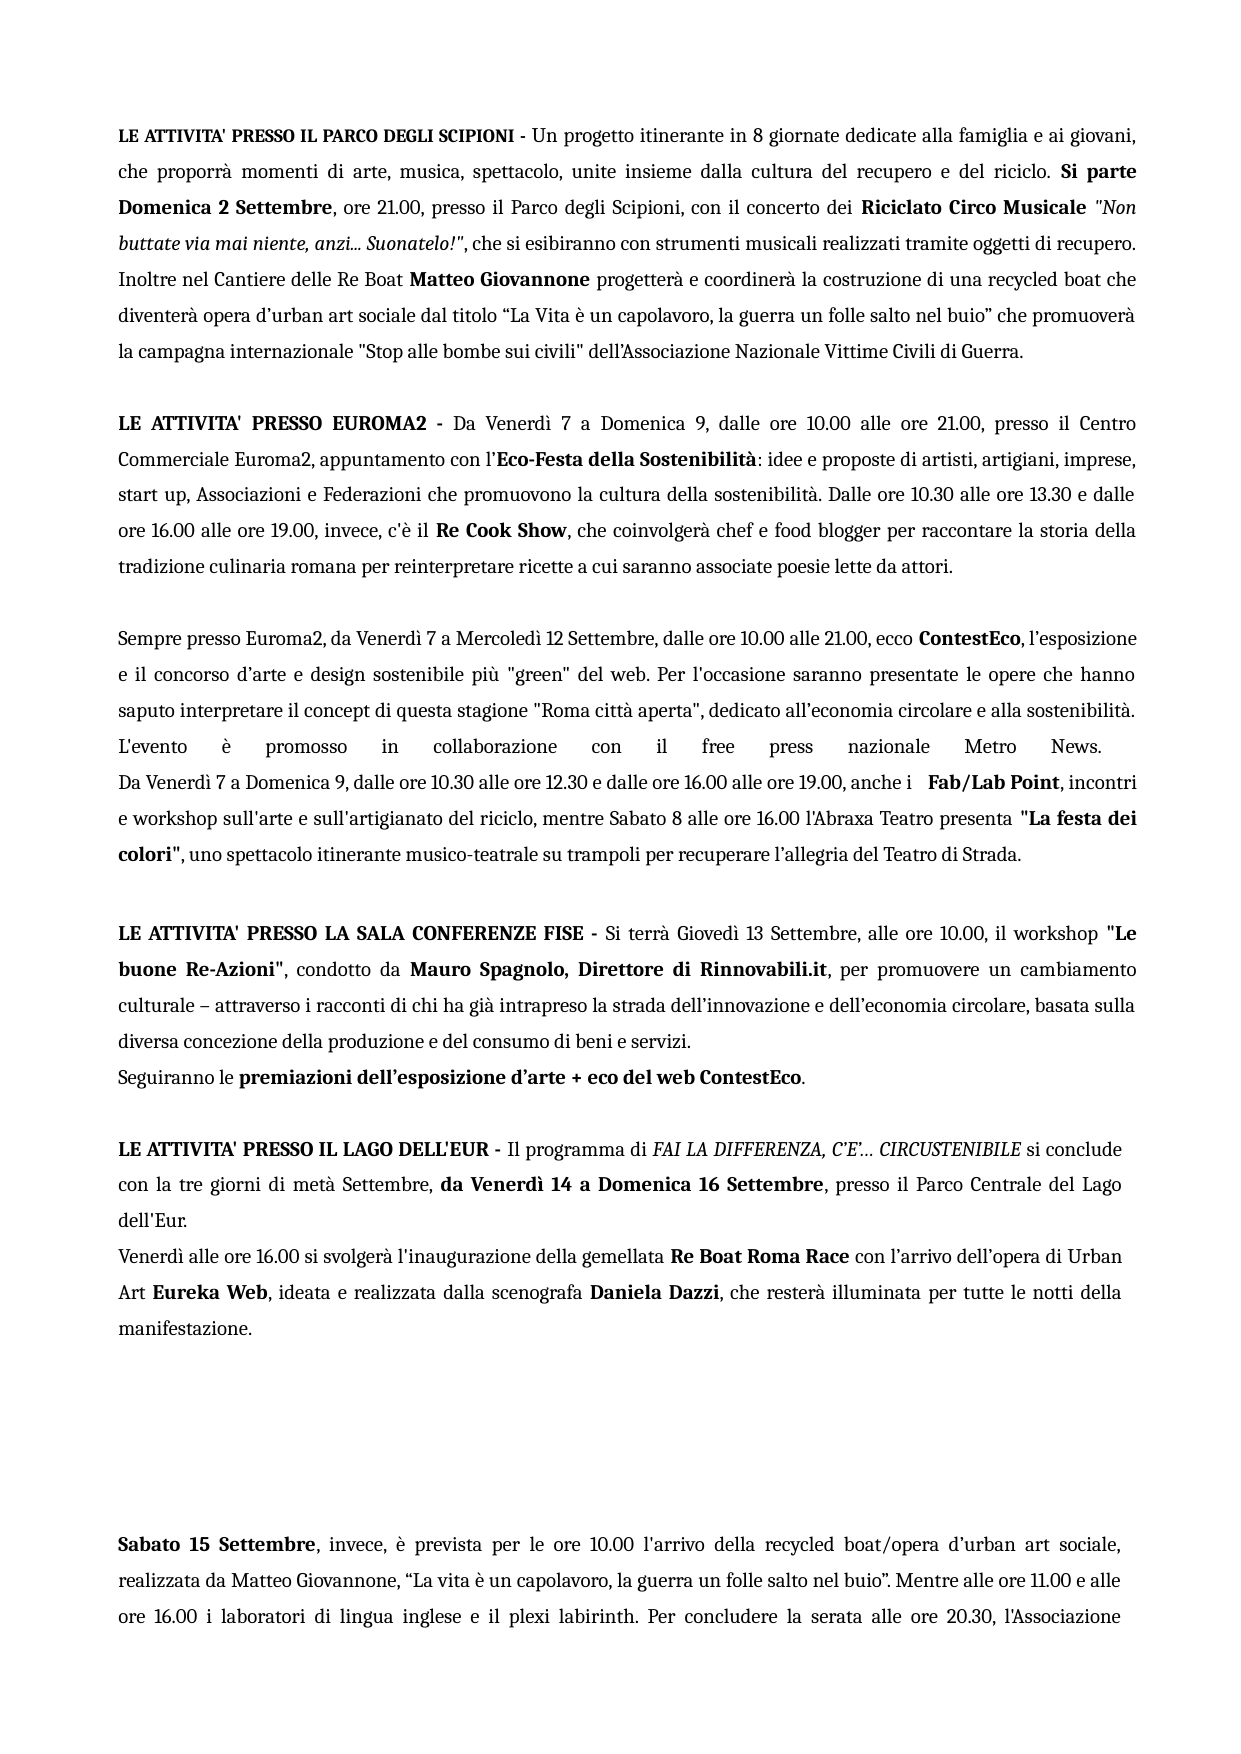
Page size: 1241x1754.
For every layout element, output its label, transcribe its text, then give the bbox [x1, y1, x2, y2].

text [118, 1532, 1122, 1628]
text Seguiranno le premiazioni dell’esposizione d’arte + eco del web ContestEco. [118, 1065, 1137, 1089]
text LE ATTIVITA' PRESSO EUROMA2 - Da Venerdì 7 a Domenica 9, dalle ore 10.00 alle ore 21.00, presso il Centro Commerciale Euroma2, appuntamento con l’Eco-Festa della Sostenibilità: idee e proposte di artisti, artigiani, imprese, start up, Associazioni e Federazioni che promuovono la cultura della sostenibilità. Dalle ore 10.30 alle ore 13.30 e dalle ore 16.00 alle ore 19.00, invece, c'è il Re Cook Show, che coinvolgerà chef e food blogger per raccontare la storia della tradizione culinaria romana per reinterpretare ricette a cui saranno associate poesie lette da attori. [118, 411, 1137, 579]
text Venerdì alle ore 16.00 si svolgerà l'inaugurazione della gemellata Re Boat Roma Race con l’arrivo dell’opera di Urban Art Eureka Web, ideata e realizzata dalla scenografa Daniela Dazzi, che resterà illuminata per tutte le notti della manifestazione. [118, 1245, 1122, 1341]
text LE ATTIVITA' PRESSO IL PARCO DEGLI SCIPIONI - Un progetto itinerante in 8 giornate dedicate alla famiglia e ai giovani, che proporrà momenti di arte, musica, spettacolo, unite insieme dalla cultura del recupero e del riciclo. Si parte Domenica 2 Settembre, ore 21.00, presso il Parco degli Scipioni, con il concerto dei Riciclato Circo Musicale "Non buttate via mai niente, anzi... Suonatelo!", che si esibiranno con strumenti musicali realizzati tramite oggetti di recupero. Inoltre nel Cantiere delle Re Boat Matteo Giovannone progetterà e coordinerà la costruzione di una recycled boat che diventerà opera d’urban art sociale dal titolo “La Vita è un capolavoro, la guerra un folle salto nel buio” che promuoverà la campagna internazionale "Stop alle bombe sui civili" dell’Associazione Nazionale Vittime Civili di Guerra. [118, 124, 1137, 363]
text LE ATTIVITA' PRESSO LA SALA CONFERENZE FISE - Si terrà Giovedì 13 Settembre, alle ore 10.00, il workshop "Le buone Re-Azioni", condotto da Mauro Spagnolo, Direttore di Rinnovabili.it, per promuovere un cambiamento culturale – attraverso i racconti di chi ha già intrapreso la strada dell’innovazione e dell’economia circolare, basata sulla diversa concezione della produzione e del consumo di beni e servizi. [118, 922, 1137, 1053]
text Sempre presso Euroma2, da Venerdì 7 a Mercoledì 12 Settembre, dalle ore 10.00 alle 21.00, ecco ContestEco, l’esposizione e il concorso d’arte e design sostenibile più "green" del web. Per l'occasione saranno presentate le opere che hanno saputo interpretare il concept di questa stagione "Roma città aperta", dedicato all’economia circolare e alla sostenibilità. L'evento è promosso in collaborazione con il free press nazionale Metro News. Da Venerdì 7 a Domenica 9, dalle ore 10.30 alle ore 12.30 e dalle ore 16.00 alle ore 19.00, anche i Fab/Lab Point, incontri e workshop sull'arte e sull'artigianato del riciclo, mentre Sabato 8 alle ore 16.00 l'Abraxa Teatro presenta "La festa dei colori", uno spettacolo itinerante musico-teatrale su trampoli per recuperare l’allegria del Teatro di Strada. [118, 627, 1137, 866]
text LE ATTIVITA' PRESSO IL LAGO DELL'EUR - Il programma di FAI LA DIFFERENZA, C’E’… CIRCUSTENIBILE si conclude con la tre giorni di metà Settembre, da Venerdì 14 a Domenica 16 Settembre, presso il Parco Centrale del Lago dell'Eur. [118, 1137, 1122, 1233]
